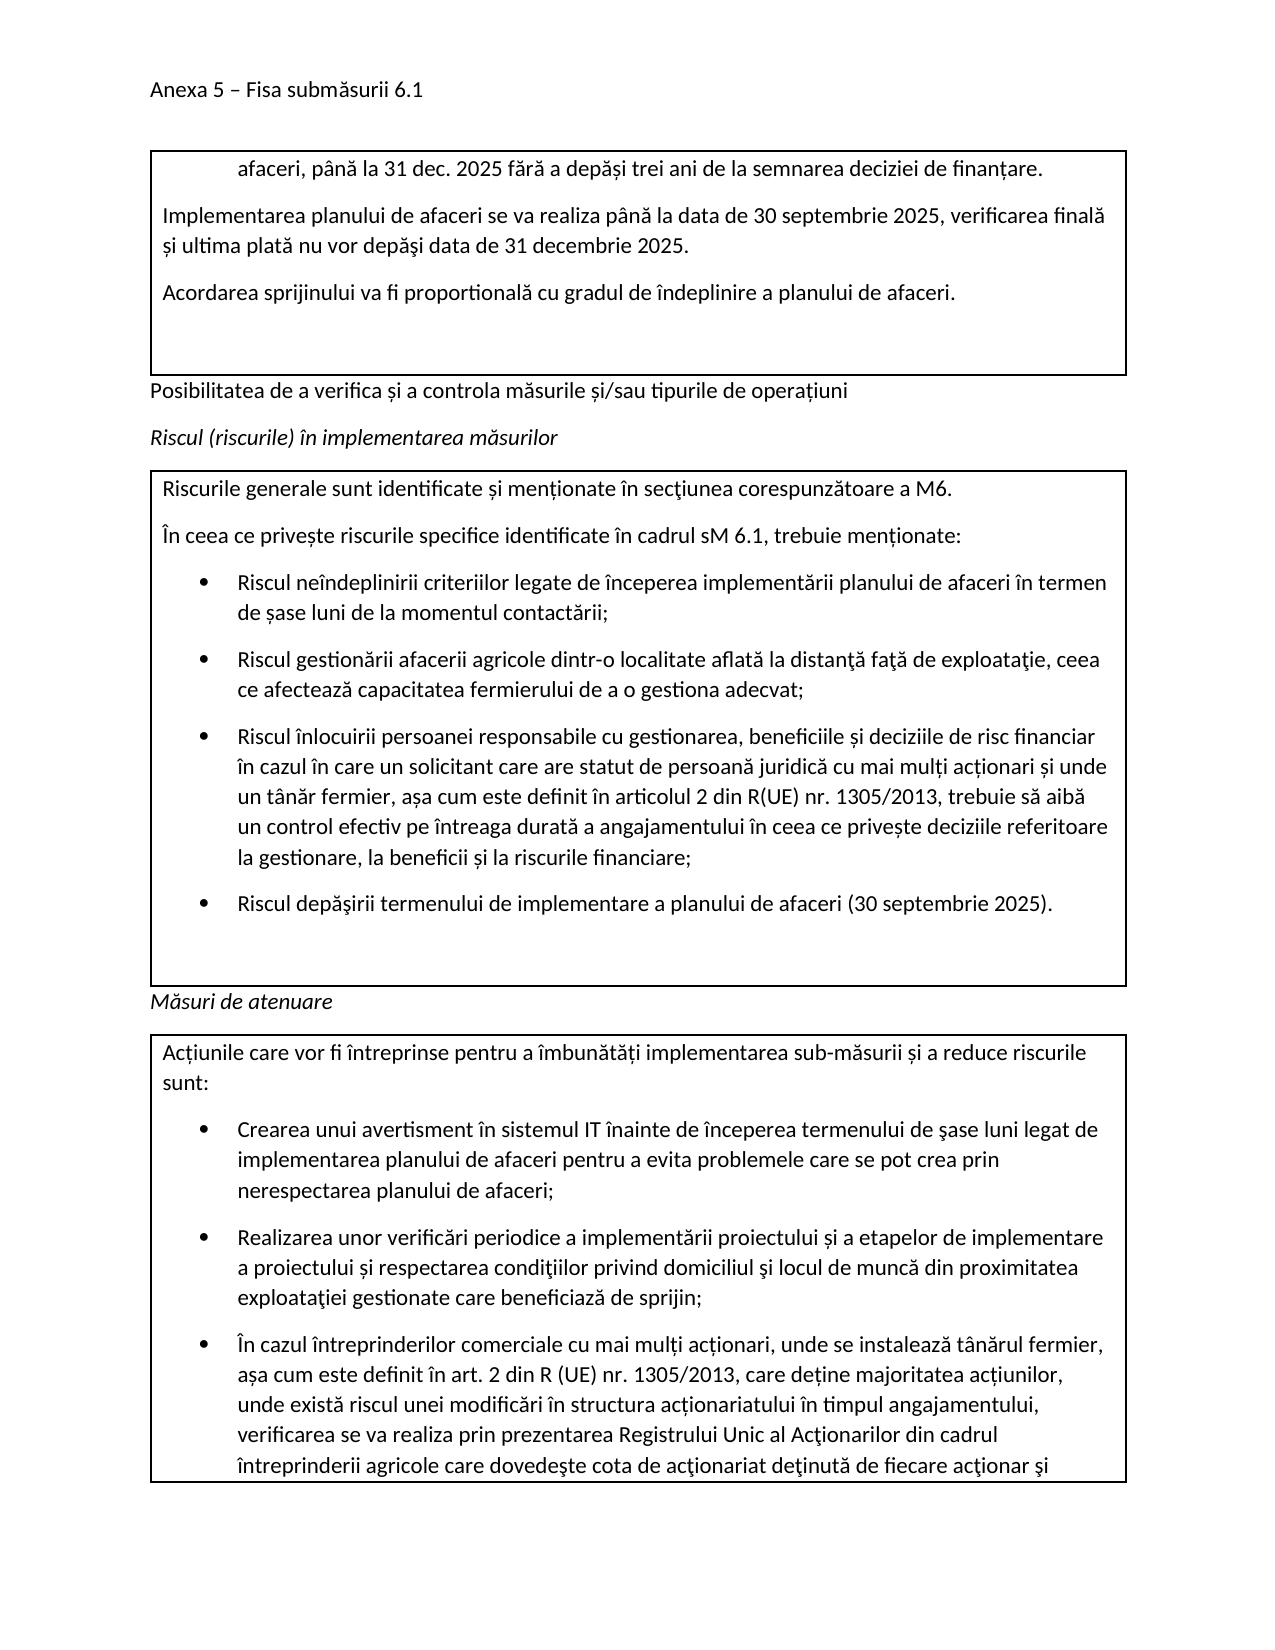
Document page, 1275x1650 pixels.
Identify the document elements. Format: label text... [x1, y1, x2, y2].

text Riscul (riscurile) în implementarea măsurilor [150, 423, 1125, 451]
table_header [152, 1036, 1125, 1481]
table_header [152, 152, 1125, 374]
text Posibilitatea de a verifica și a controla măsurile și/sau tipurile de operațiuni [150, 376, 1125, 404]
text Măsuri de atenuare [150, 987, 1125, 1015]
table_header Riscurile generale sunt identificate și menționate în secţiunea corespunzătoare a M6. În ceea ce privește riscurile specifice identificate în cadrul sM 6.1, trebuie menționate: Riscul neîndeplinirii criteriilor legate de începerea implementării planului de afaceri în termen de șase luni de la momentul contactării; Riscul gestionării afacerii agricole dintr-o localitate aflată la distanţă faţă de exploataţie, ceea ce afectează capacitatea fermierului de a o gestiona adecvat; Riscul înlocuirii persoanei responsabile cu gestionarea, beneficiile și deciziile de risc financiar în cazul în care un solicitant care are statut de persoană juridică cu mai mulți acționari și unde un tânăr fermier, așa cum este definit în articolul 2 din R(UE) nr. 1305/2013, trebuie să aibă un control efectiv pe întreaga durată a angajamentului în ceea ce privește deciziile referitoare la gestionare, la beneficii și la riscurile financiare; Riscul depăşirii termenului de implementare a planului de afaceri (30 septembrie 2025). [152, 472, 1125, 985]
